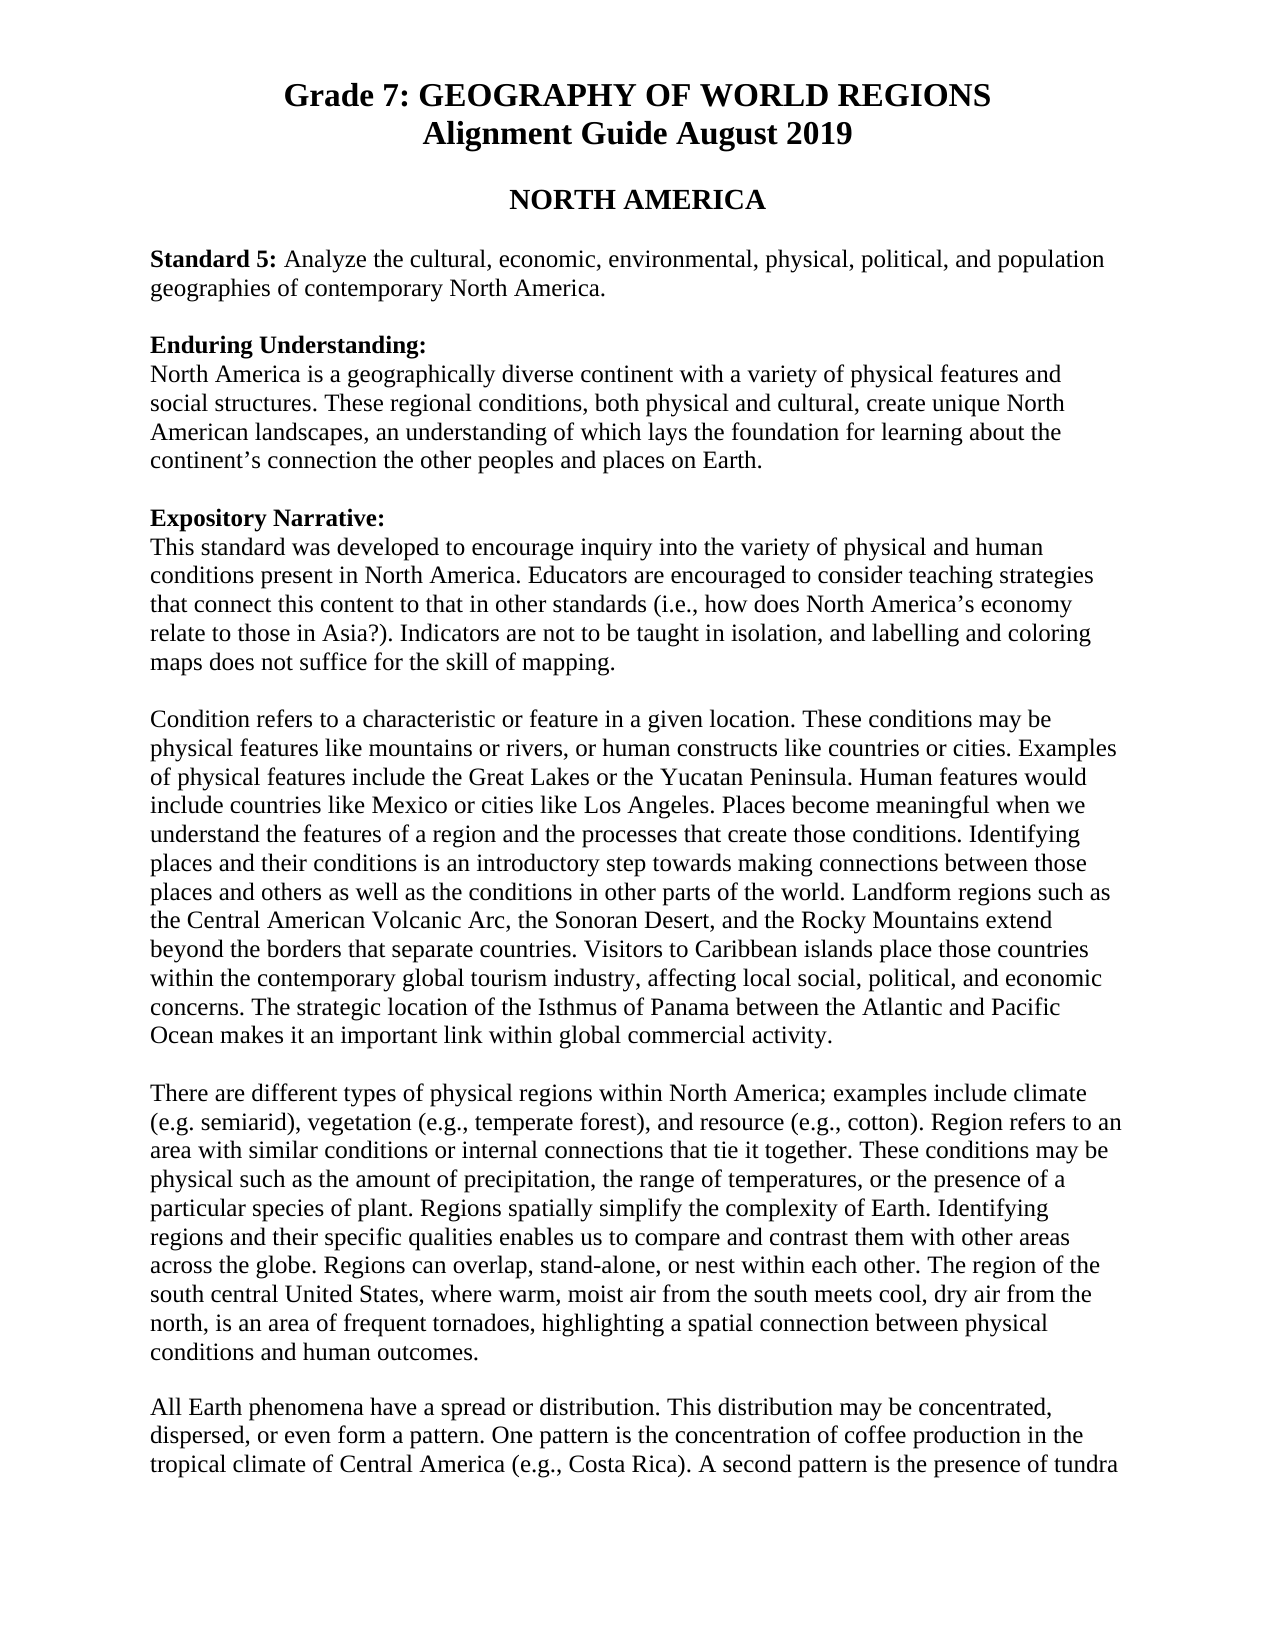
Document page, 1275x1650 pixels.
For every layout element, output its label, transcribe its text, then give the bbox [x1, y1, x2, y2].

text There are different types of physical regions within North America; examples include climate (e.g. semiarid), vegetation (e.g., temperate forest), and resource (e.g., cotton). Region refers to an area with similar conditions or internal connections that tie it together. These conditions may be physical such as the amount of precipitation, the range of temperatures, or the presence of a particular species of plant. Regions spatially simplify the complexity of Earth. Identifying regions and their specific qualities enables us to compare and contrast them with other areas across the globe. Regions can overlap, stand-alone, or nest within each other. The region of the south central United States, where warm, moist air from the south meets cool, dry air from the north, is an area of frequent tornadoes, highlighting a spatial connection between physical conditions and human outcomes. [150, 1078, 1125, 1365]
text Condition refers to a characteristic or feature in a given location. These conditions may be physical features like mountains or rivers, or human constructs like countries or cities. Examples of physical features include the Great Lakes or the Yucatan Peninsula. Human features would include countries like Mexico or cities like Los Angeles. Places become meaningful when we understand the features of a region and the processes that create those conditions. Identifying places and their conditions is an introductory step towards making connections between those places and others as well as the conditions in other parts of the world. Landform regions such as the Central American Volcanic Arc, the Sonoran Desert, and the Rocky Mountains extend beyond the borders that separate countries. Visitors to Caribbean islands place those countries within the contemporary global tourism industry, affecting local social, political, and economic concerns. The strategic location of the Isthmus of Panama between the Atlantic and Pacific Ocean makes it an important link within global commercial activity. [150, 704, 1125, 1049]
text NORTH AMERICA [150, 182, 1125, 215]
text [150, 1392, 1125, 1478]
text This standard was developed to encourage inquiry into the variety of physical and human conditions present in North America. Educators are encouraged to consider teaching strategies that connect this content to that in other standards (i.e., how does North America’s economy relate to those in Asia?). Indicators are not to be taught in isolation, and labelling and coloring maps does not suffice for the skill of mapping. [150, 532, 1125, 675]
text Standard 5: Analyze the cultural, economic, environmental, physical, political, and population geographies of contemporary North America. [150, 244, 1125, 302]
text Enduring Understanding: [150, 330, 1125, 359]
text North America is a geographically diverse continent with a variety of physical features and social structures. These regional conditions, both physical and cultural, create unique North American landscapes, an understanding of which lays the foundation for learning about the continent’s connection the other peoples and places on Earth. [150, 359, 1125, 474]
text Expository Narrative: [150, 503, 1125, 532]
